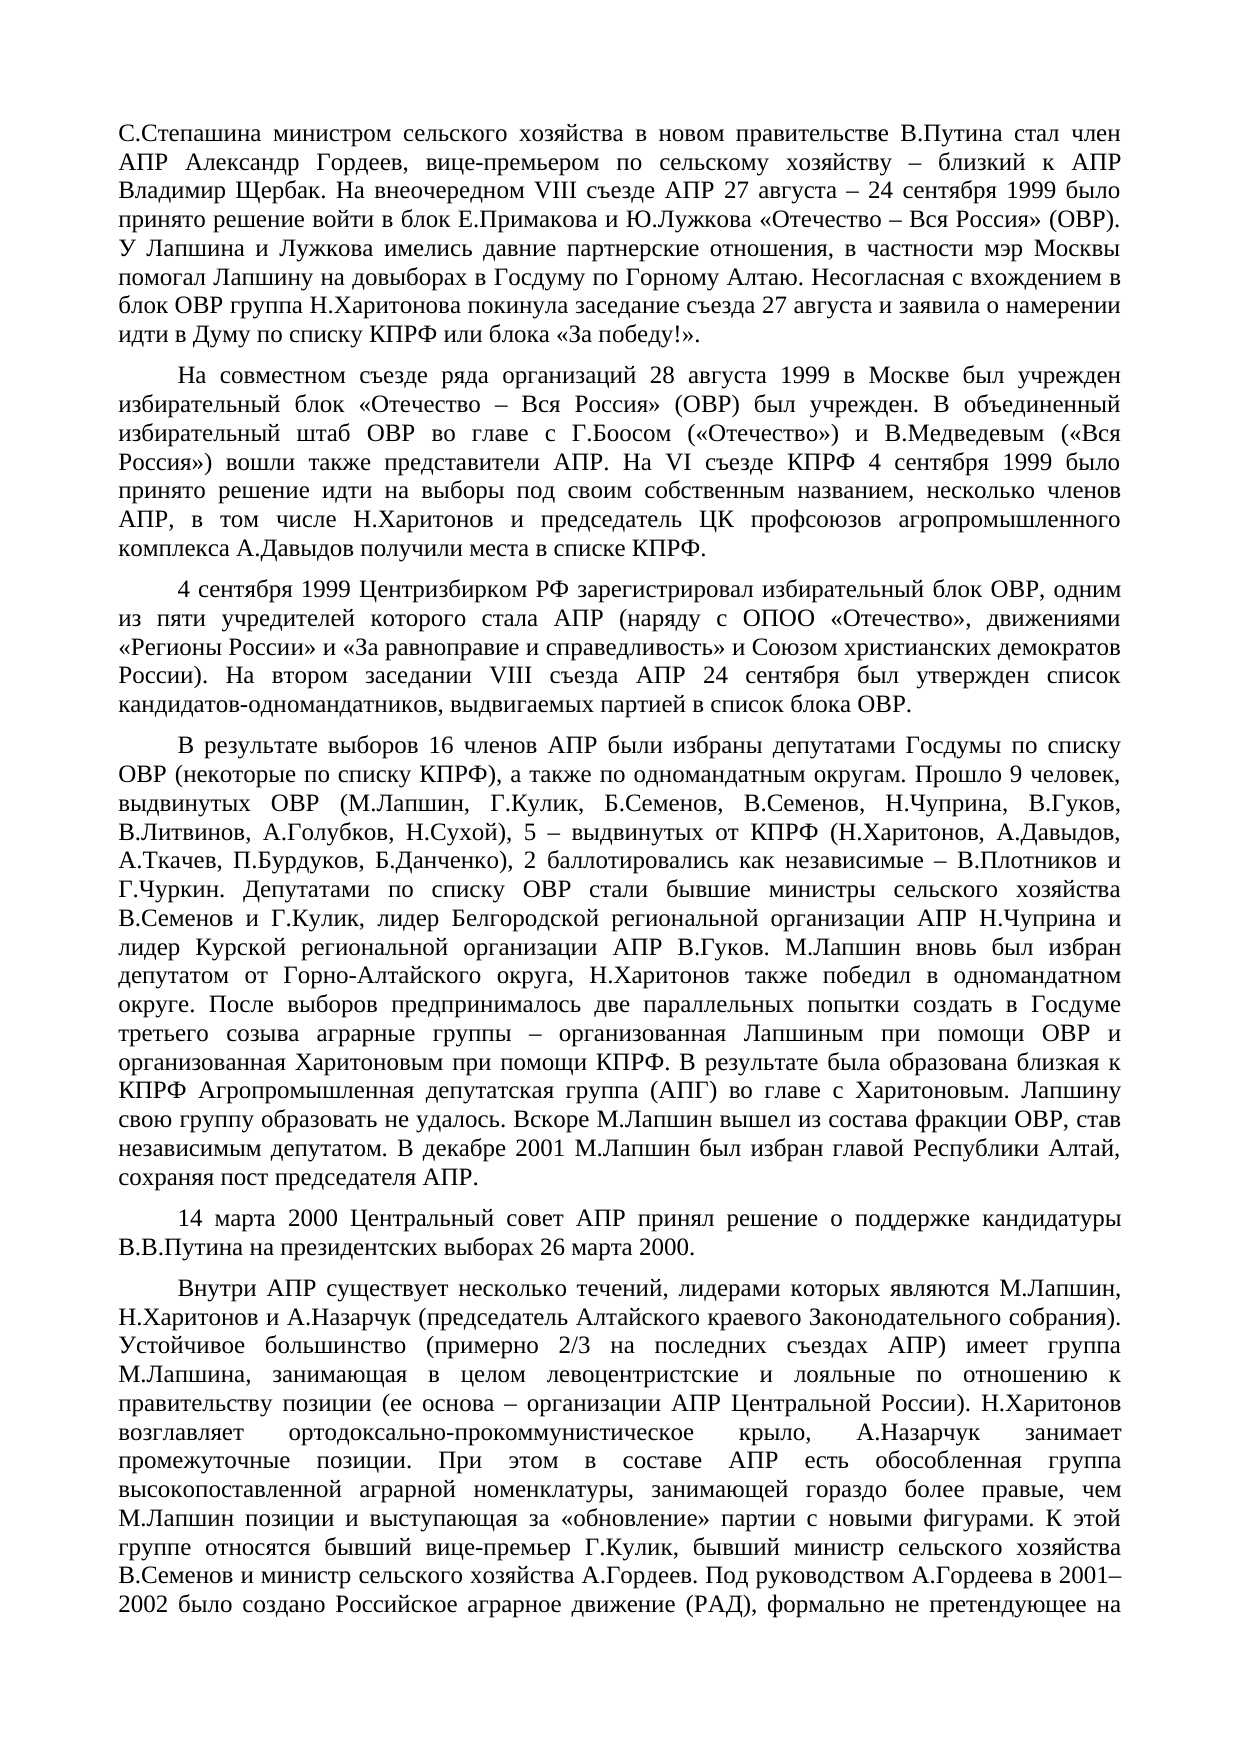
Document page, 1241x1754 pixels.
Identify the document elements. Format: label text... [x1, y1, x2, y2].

text На совместном съезде ряда организаций 28 августа 1999 в Москве был учрежден избирательный блок «Отечество – Вся Россия» (ОВР) был учрежден. В объединенный избирательный штаб ОВР во главе с Г.Боосом («Отечество») и В.Медведевым («Вся Россия») вошли также представители АПР. На VI съезде КПРФ 4 сентября 1999 было принято решение идти на выборы под своим собственным названием, несколько членов АПР, в том числе Н.Харитонов и председатель ЦК профсоюзов агропромышленного комплекса А.Давыдов получили места в списке КПРФ. [118, 361, 1122, 562]
text 14 марта 2000 Центральный совет АПР принял решение о поддержке кандидатуры В.В.Путина на президентских выборах 26 марта 2000. [118, 1203, 1122, 1261]
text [118, 118, 1122, 348]
text В результате выборов 16 членов АПР были избраны депутатами Госдумы по списку ОВР (некоторые по списку КПРФ), а также по одномандатным округам. Прошло 9 человек, выдвинутых ОВР (М.Лапшин, Г.Кулик, Б.Семенов, В.Семенов, Н.Чуприна, В.Гуков, В.Литвинов, А.Голубков, Н.Сухой), 5 – выдвинутых от КПРФ (Н.Харитонов, А.Давыдов, А.Ткачев, П.Бурдуков, Б.Данченко), 2 баллотировались как независимые – В.Плотников и Г.Чуркин. Депутатами по списку ОВР стали бывшие министры сельского хозяйства В.Семенов и Г.Кулик, лидер Белгородской региональной организации АПР Н.Чуприна и лидер Курской региональной организации АПР В.Гуков. М.Лапшин вновь был избран депутатом от Горно-Алтайского округа, Н.Харитонов также победил в одномандатном округе. После выборов предпринималось две параллельных попытки создать в Госдуме третьего созыва аграрные группы – организованная Лапшиным при помощи ОВР и организованная Харитоновым при помощи КПРФ. В результате была образована близкая к КПРФ Агропромышленная депутатская группа (АПГ) во главе с Харитоновым. Лапшину свою группу образовать не удалось. Вскоре М.Лапшин вышел из состава фракции ОВР, став независимым депутатом. В декабре 2001 М.Лапшин был избран главой Республики Алтай, сохраняя пост председателя АПР. [118, 731, 1122, 1191]
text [118, 1273, 1122, 1618]
text 4 сентября 1999 Центризбирком РФ зарегистрировал избирательный блок ОВР, одним из пяти учредителей которого стала АПР (наряду с ОПОО «Отечество», движениями «Регионы России» и «За равноправие и справедливость» и Союзом христианских демократов России). На втором заседании VIII съезда АПР 24 сентября был утвержден список кандидатов-одномандатников, выдвигаемых партией в список блока ОВР. [118, 574, 1122, 718]
